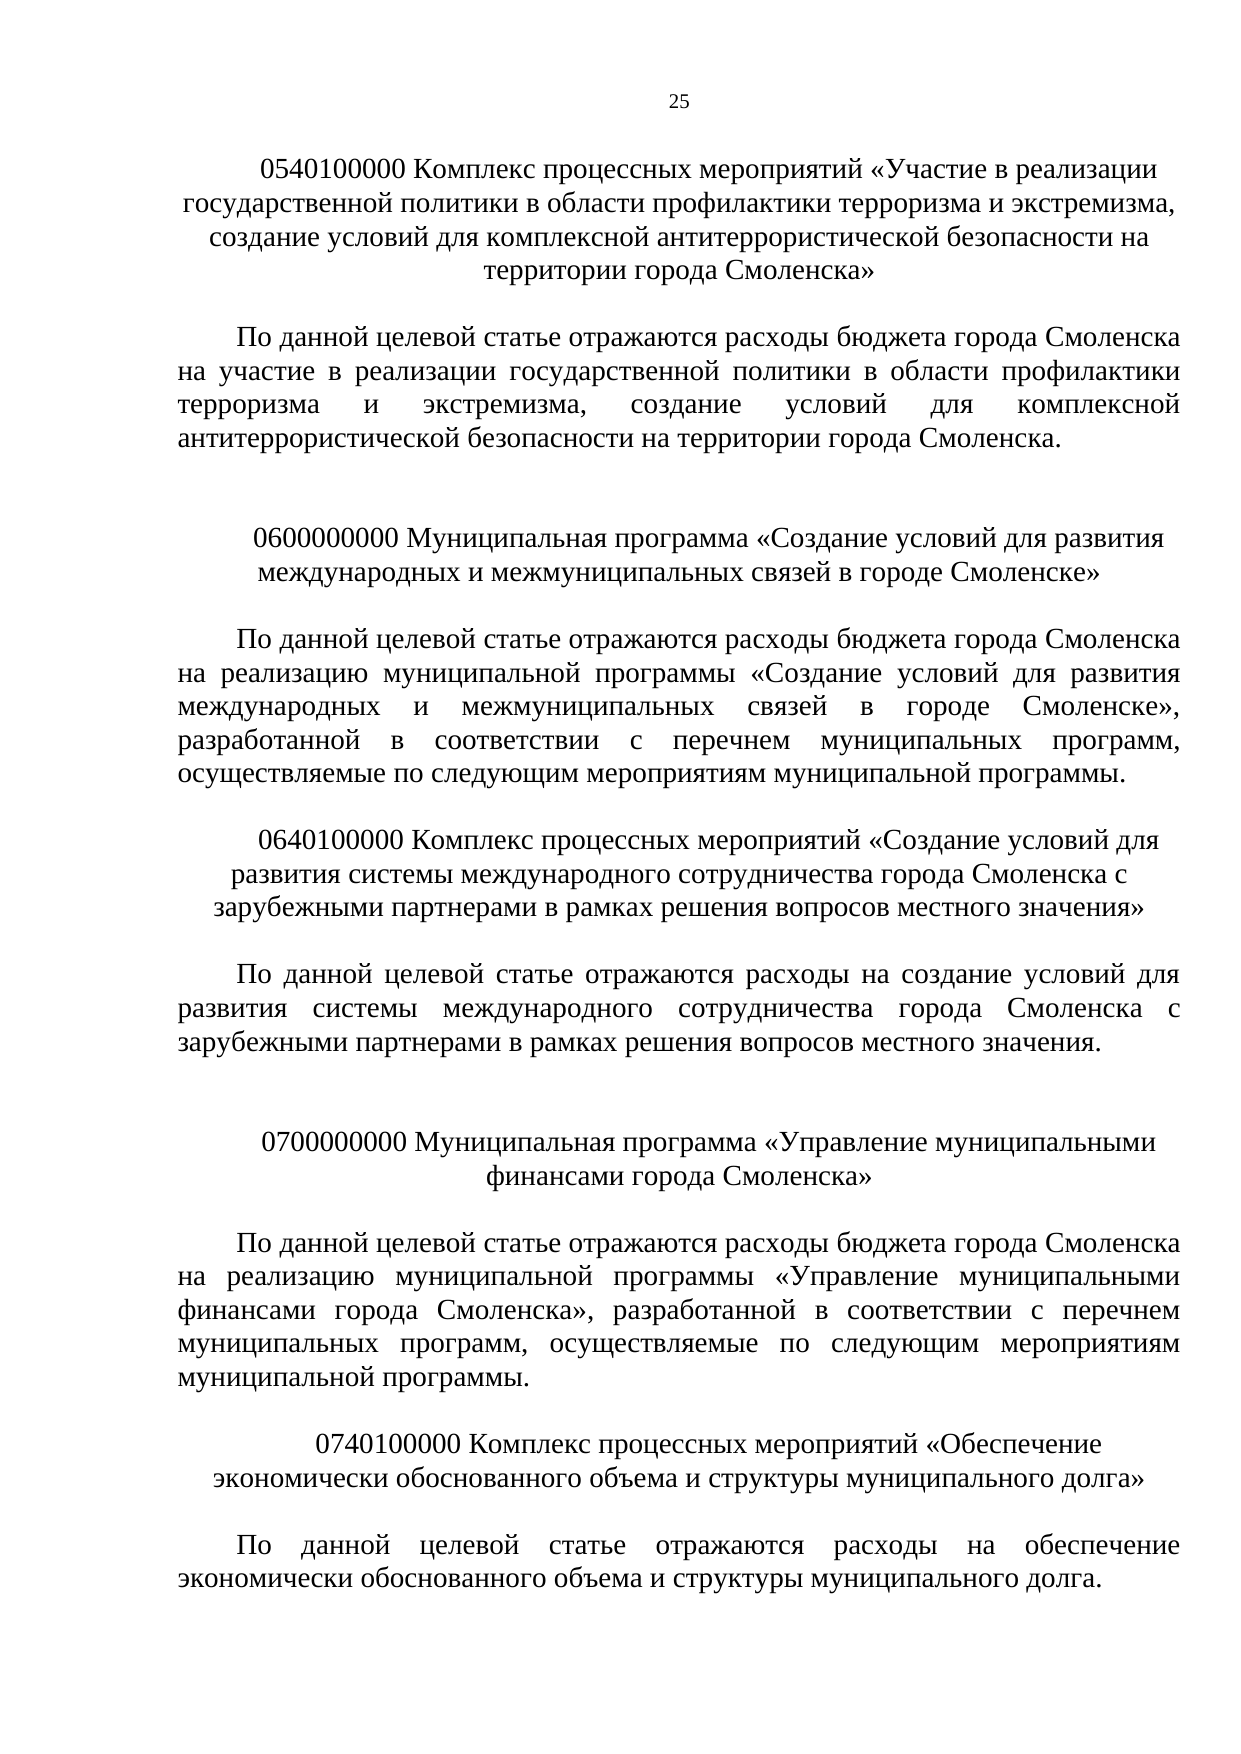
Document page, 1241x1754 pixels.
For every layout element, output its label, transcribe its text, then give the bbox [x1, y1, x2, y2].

text 0740100000 Комплекс процессных мероприятий «Обеспечение экономически обоснованного объема и структуры муниципального долга» [177, 1426, 1181, 1493]
text По данной целевой статье отражаются расходы бюджета города Смоленска на реализацию муниципальной программы «Управление муниципальными финансами города Смоленска», разработанной в соответствии с перечнем муниципальных программ, осуществляемые по следующим мероприятиям муниципальной программы. [177, 1225, 1181, 1393]
text 0700000000 Муниципальная программа «Управление муниципальными финансами города Смоленска» [177, 1124, 1181, 1191]
text По данной целевой статье отражаются расходы на создание условий для развития системы международного сотрудничества города Смоленска с зарубежными партнерами в рамках решения вопросов местного значения. [177, 957, 1181, 1057]
text По данной целевой статье отражаются расходы на обеспечение экономически обоснованного объема и структуры муниципального долга. [177, 1527, 1181, 1594]
text 0540100000 Комплекс процессных мероприятий «Участие в реализации государственной политики в области профилактики терроризма и экстремизма, создание условий для комплексной антитеррористической безопасности на территории города Смоленска» [177, 152, 1181, 286]
text 0600000000 Муниципальная программа «Создание условий для развития международных и межмуниципальных связей в городе Смоленске» [177, 521, 1181, 588]
text По данной целевой статье отражаются расходы бюджета города Смоленска на реализацию муниципальной программы «Создание условий для развития международных и межмуниципальных связей в городе Смоленске», разработанной в соответствии с перечнем муниципальных программ, осуществляемые по следующим мероприятиям муниципальной программы. [177, 621, 1181, 789]
text 0640100000 Комплекс процессных мероприятий «Создание условий для развития системы международного сотрудничества города Смоленска с зарубежными партнерами в рамках решения вопросов местного значения» [177, 822, 1181, 923]
text По данной целевой статье отражаются расходы бюджета города Смоленска на участие в реализации государственной политики в области профилактики терроризма и экстремизма, создание условий для комплексной антитеррористической безопасности на территории города Смоленска. [177, 319, 1181, 453]
